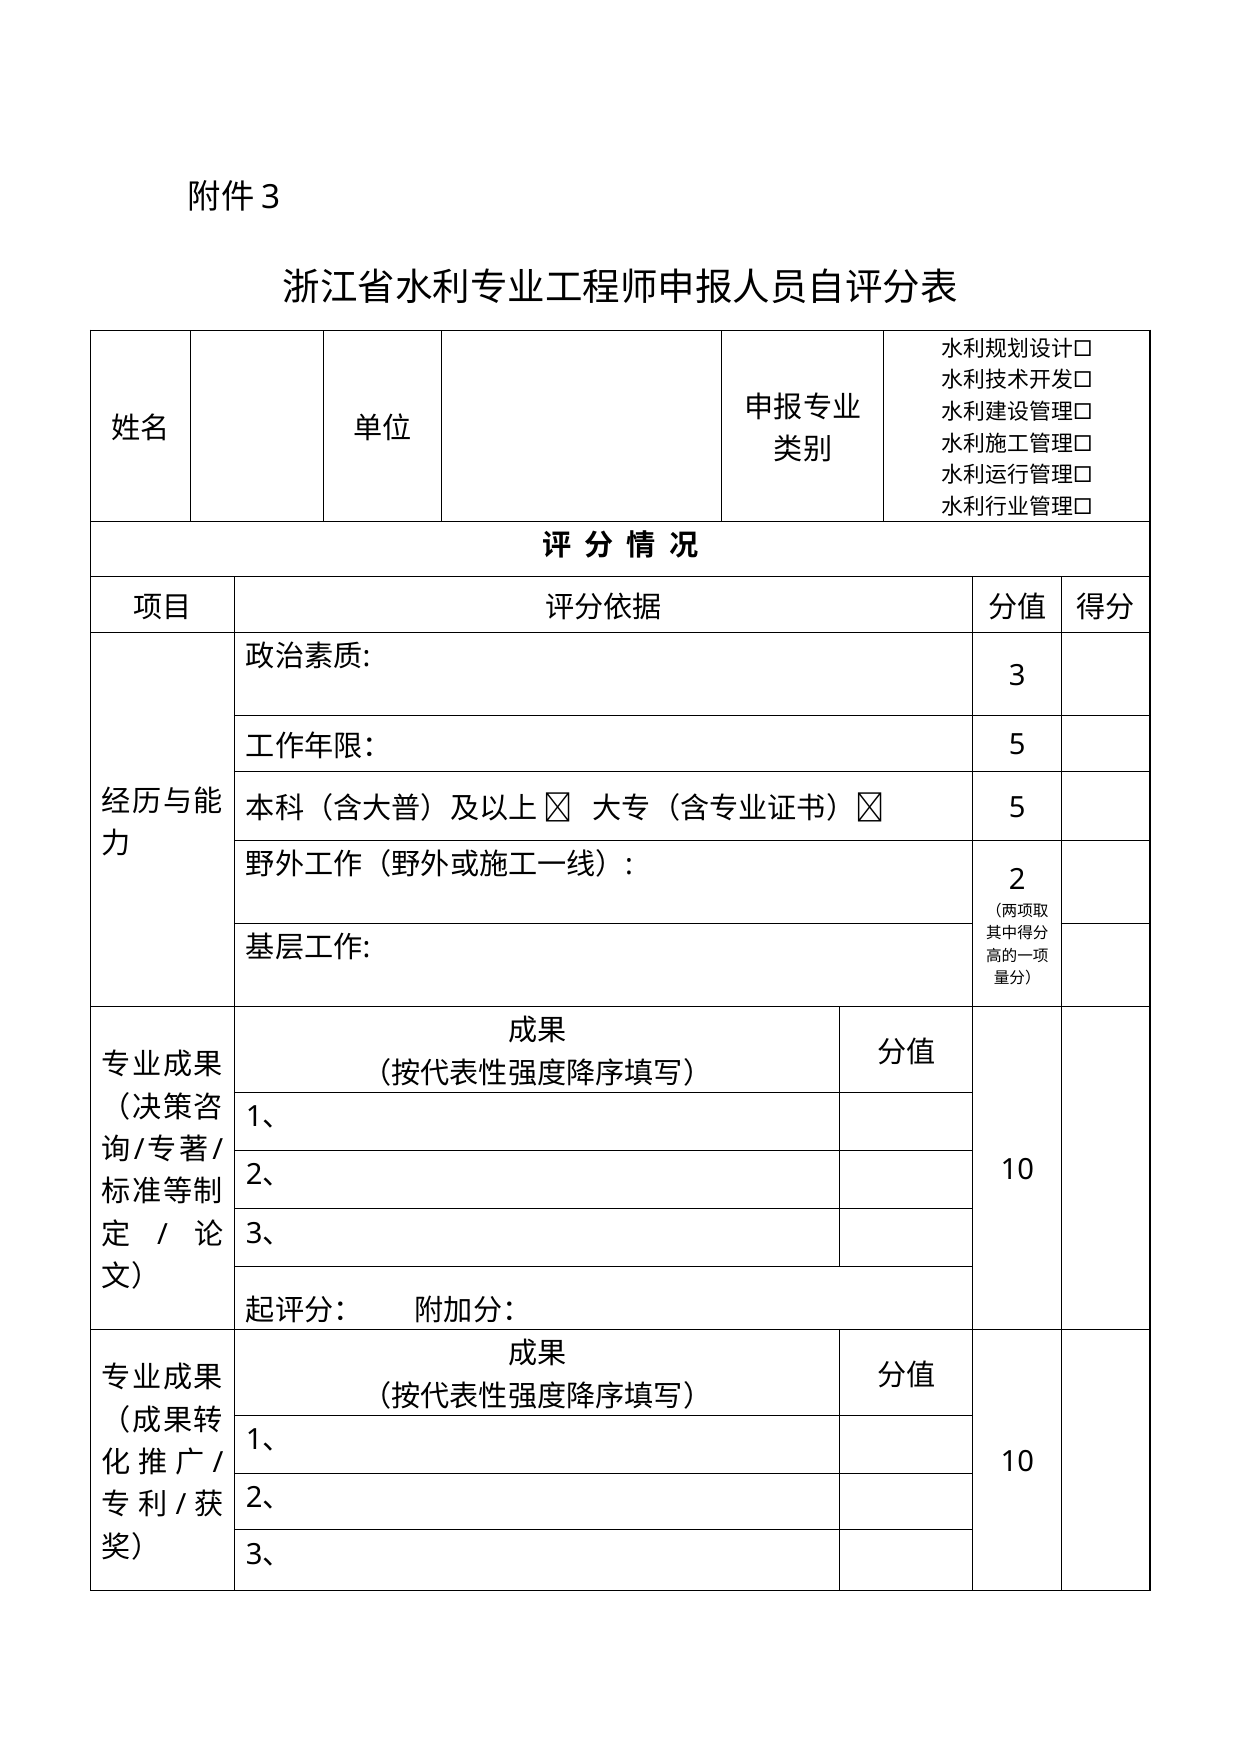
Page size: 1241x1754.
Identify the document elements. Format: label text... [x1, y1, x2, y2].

table_cell 评分依据 [235, 577, 972, 632]
table_cell 成果 （按代表性强度降序填写） [235, 1007, 839, 1092]
table_cell 2、 [235, 1474, 839, 1529]
text 浙江省水利专业工程师申报人员自评分表 [187, 252, 1053, 317]
table_cell 3 [973, 633, 1061, 715]
table_cell 经历与能力 [91, 633, 234, 1006]
table_header [191, 331, 323, 521]
table_header 申报专业类别 [722, 331, 883, 521]
table_cell 2 （两项取其中得分高的一项量分） [973, 841, 1061, 1006]
text 附件3 [187, 162, 1053, 227]
table_cell 工作年限： [235, 716, 972, 771]
table_cell [1062, 1007, 1149, 1329]
table_cell 成果 （按代表性强度降序填写） [235, 1330, 839, 1414]
table_header 单位 [324, 331, 441, 521]
table_cell 专业成果（决策咨询/专著/标准等制定/论文） [91, 1007, 234, 1329]
table_cell [1062, 841, 1149, 923]
table_cell 分值 [840, 1330, 972, 1414]
table_cell 3、 [235, 1530, 839, 1589]
table_cell [840, 1416, 972, 1473]
table_cell [1062, 1330, 1149, 1589]
table_cell 1、 [235, 1416, 839, 1473]
table_cell 评 分 情 况 [91, 522, 1149, 576]
table_cell 政治素质: [235, 633, 972, 715]
table_cell [840, 1093, 972, 1149]
table_cell 专业成果（成果转化推广/专利/获奖） [91, 1330, 234, 1589]
table_cell 分值 [840, 1007, 972, 1092]
table_cell 10 [973, 1330, 1061, 1589]
table_cell [1062, 924, 1149, 1006]
table_cell 野外工作（野外或施工一线）: [235, 841, 972, 923]
table_cell 起评分： 附加分： [235, 1267, 972, 1329]
table_cell 5 [973, 772, 1061, 840]
table_cell [840, 1151, 972, 1208]
table_header 水利规划设计 水利技术开发 水利建设管理 水利施工管理 水利运行管理 水利行业管理 [884, 331, 1149, 521]
table_cell [840, 1209, 972, 1266]
table_cell [1062, 772, 1149, 840]
table_cell 5 [973, 716, 1061, 771]
table_cell 项目 [91, 577, 234, 632]
table_cell [1062, 716, 1149, 771]
table_cell 本科（含大普）及以上 大专（含专业证书） [235, 772, 972, 840]
table_cell 得分 [1062, 577, 1149, 632]
table_cell [840, 1530, 972, 1589]
table_header [442, 331, 721, 521]
table_cell 分值 [973, 577, 1061, 632]
table_cell [1062, 633, 1149, 715]
table_cell 10 [973, 1007, 1061, 1329]
table_cell 3、 [235, 1209, 839, 1266]
table_header 姓名 [91, 331, 190, 521]
table_cell 2、 [235, 1151, 839, 1208]
table_cell 1、 [235, 1093, 839, 1149]
table_cell [840, 1474, 972, 1529]
table_cell 基层工作: [235, 924, 972, 1006]
